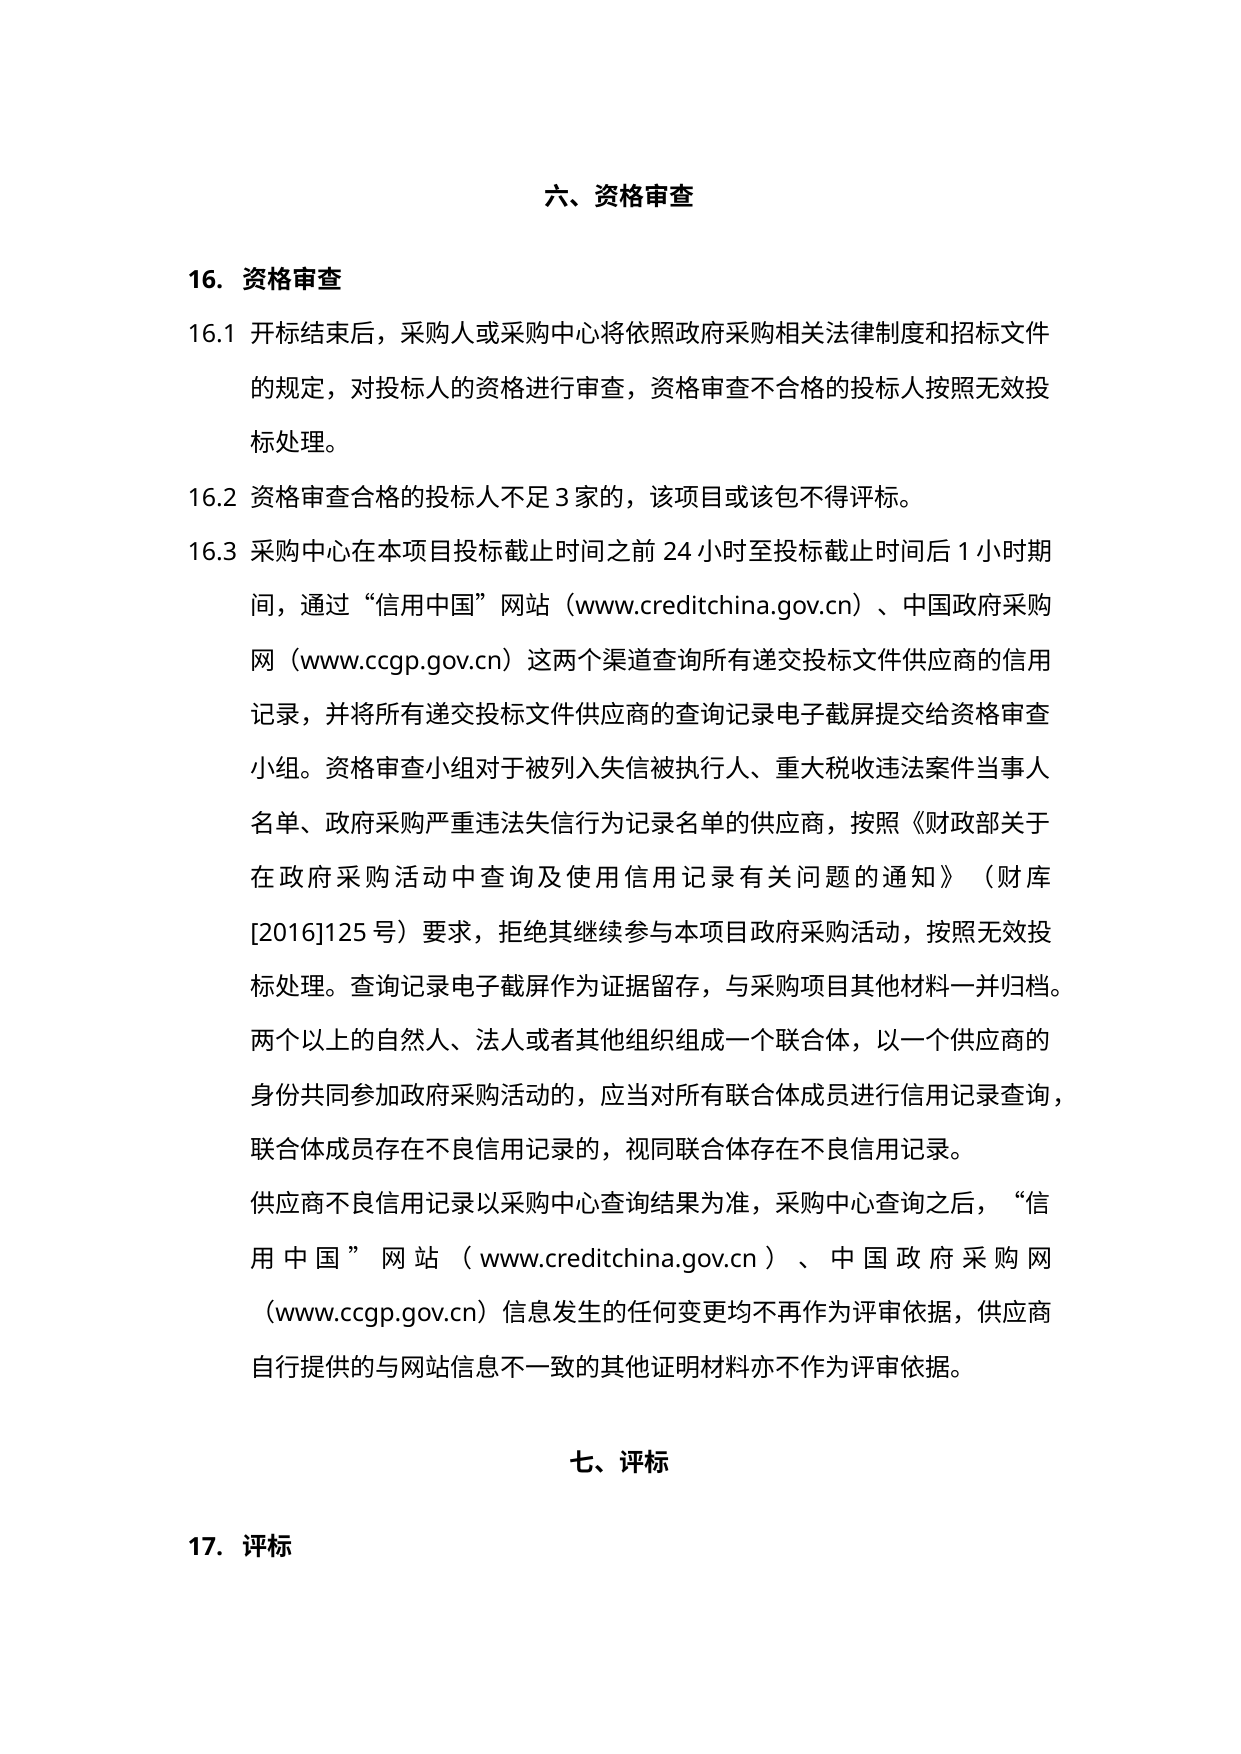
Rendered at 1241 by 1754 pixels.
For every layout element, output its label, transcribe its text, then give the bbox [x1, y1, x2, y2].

list 采购中心在本项目投标截止时间之前24小时至投标截止时间后1小时期间，通过“信用中国”网站（www.creditchina.gov.cn）、中国政府采购网（www.ccgp.gov.cn）这两个渠道查询所有递交投标文件供应商的信用记录，并将所有递交投标文件供应商的查询记录电子截屏提交给资格审查小组。资格审查小组对于被列入失信被执行人、重大税收违法案件当事人名单、政府采购严重违法失信行为记录名单的供应商，按照《财政部关于在政府采购活动中查询及使用信用记录有关问题的通知》（财库[2016]125号）要求，拒绝其继续参与本项目政府采购活动，按照无效投标处理。查询记录电子截屏作为证据留存，与采购项目其他材料一并归档。 [187, 531, 1053, 1003]
text 供应商不良信用记录以采购中心查询结果为准，采购中心查询之后，“信用中国”网站（www.creditchina.gov.cn）、中国政府采购网（www.ccgp.gov.cn）信息发生的任何变更均不再作为评审依据，供应商自行提供的与网站信息不一致的其他证明材料亦不作为评审依据。 [250, 1184, 1053, 1383]
subtitle 七、评标 [186, 1428, 1053, 1493]
text 两个以上的自然人、法人或者其他组织组成一个联合体，以一个供应商的身份共同参加政府采购活动的，应当对所有联合体成员进行信用记录查询，联合体成员存在不良信用记录的，视同联合体存在不良信用记录。 [250, 1021, 1053, 1166]
list 资格审查 [187, 259, 1053, 296]
list 开标结束后，采购人或采购中心将依照政府采购相关法律制度和招标文件的规定，对投标人的资格进行审查，资格审查不合格的投标人按照无效投标处理。 [187, 314, 1053, 459]
list 评标 [187, 1526, 1053, 1562]
subtitle 六、资格审查 [186, 162, 1053, 227]
list 资格审查合格的投标人不足3家的，该项目或该包不得评标。 [187, 477, 1053, 513]
